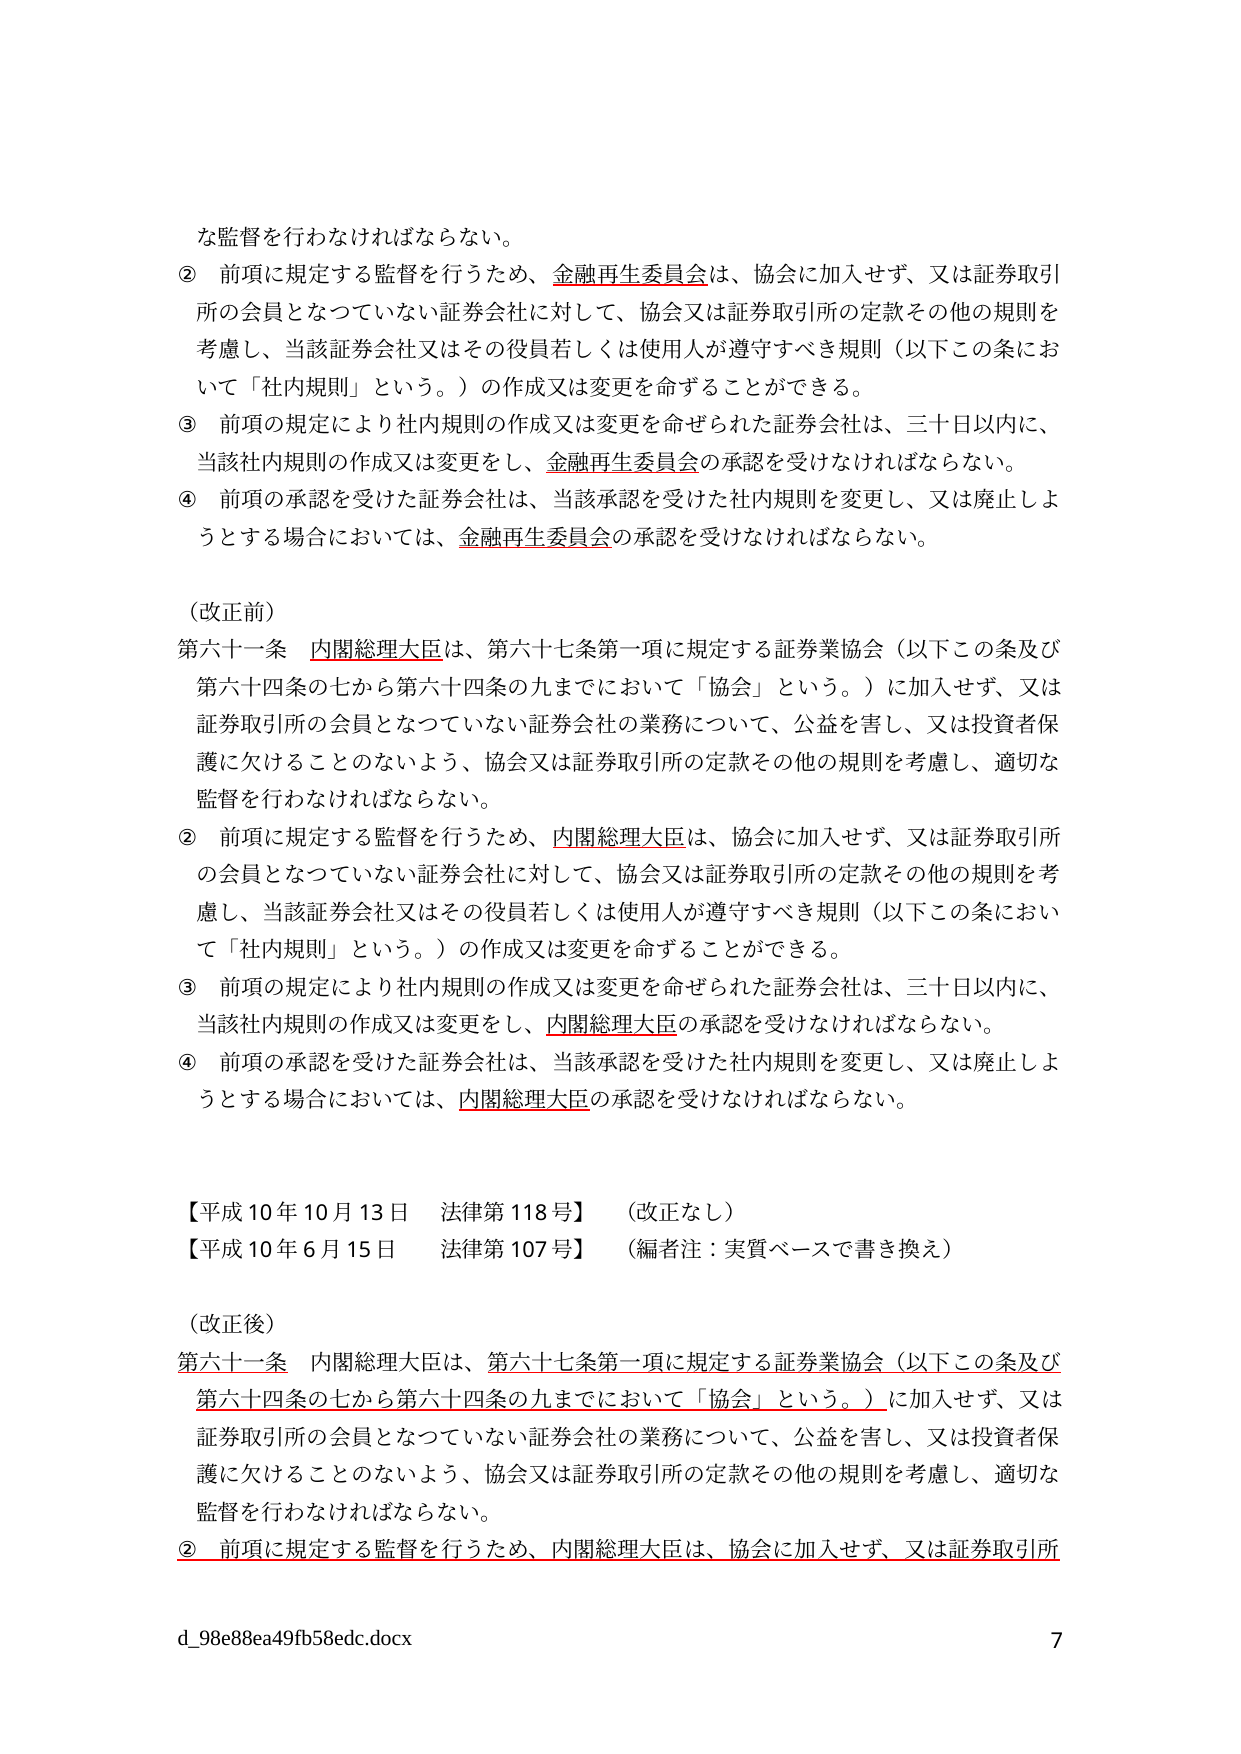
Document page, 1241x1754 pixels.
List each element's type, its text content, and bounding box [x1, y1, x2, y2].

text ③ 前項の規定により社内規則の作成又は変更を命ぜられた証券会社は、三十日以内に、当該社内規則の作成又は変更をし、金融再生委員会の承認を受けなければならない。 [177, 404, 1063, 479]
text ④ 前項の承認を受けた証券会社は、当該承認を受けた社内規則を変更し、又は廃止しようとする場合においては、金融再生委員会の承認を受けなければならない。 [177, 479, 1063, 554]
text 第六十一条 内閣総理大臣は、第六十七条第一項に規定する証券業協会（以下この条及び第六十四条の七から第六十四条の九までにおいて「協会」という。）に加入せず、又は証券取引所の会員となつていない証券会社の業務について、公益を害し、又は投資者保護に欠けることのないよう、協会又は証券取引所の定款その他の規則を考慮し、適切な監督を行わなければならない。 [177, 1342, 1063, 1529]
text 【平成10年10月13日 法律第118号】 （改正なし） [177, 1192, 1063, 1229]
text 【平成10年6月15日 法律第107号】 （編者注：実質ベースで書き換え） [177, 1229, 1063, 1267]
text ② 前項に規定する監督を行うため、金融再生委員会は、協会に加入せず、又は証券取引所の会員となつていない証券会社に対して、協会又は証券取引所の定款その他の規則を考慮し、当該証券会社又はその役員若しくは使用人が遵守すべき規則（以下この条において「社内規則」という。）の作成又は変更を命ずることができる。 [177, 254, 1063, 404]
text 第六十一条 内閣総理大臣は、第六十七条第一項に規定する証券業協会（以下この条及び第六十四条の七から第六十四条の九までにおいて「協会」という。）に加入せず、又は証券取引所の会員となつていない証券会社の業務について、公益を害し、又は投資者保護に欠けることのないよう、協会又は証券取引所の定款その他の規則を考慮し、適切な監督を行わなければならない。 [177, 629, 1063, 817]
text ④ 前項の承認を受けた証券会社は、当該承認を受けた社内規則を変更し、又は廃止しようとする場合においては、内閣総理大臣の承認を受けなければならない。 [177, 1042, 1063, 1117]
text ③ 前項の規定により社内規則の作成又は変更を命ぜられた証券会社は、三十日以内に、当該社内規則の作成又は変更をし、内閣総理大臣の承認を受けなければならない。 [177, 967, 1063, 1042]
text ② 前項に規定する監督を行うため、内閣総理大臣は、協会に加入せず、又は証券取引所の会員となつていない証券会社に対して、協会又は証券取引所の定款その他の規則を考慮し、当該証券会社又はその役員若しくは使用人が遵守すべき規則（以下この条において「社内規則」という。）の作成又は変更を命ずることができる。 [177, 817, 1063, 967]
text （改正前） [177, 592, 1063, 629]
text （改正後） [177, 1304, 1063, 1342]
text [177, 217, 1063, 254]
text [177, 1529, 1063, 1567]
